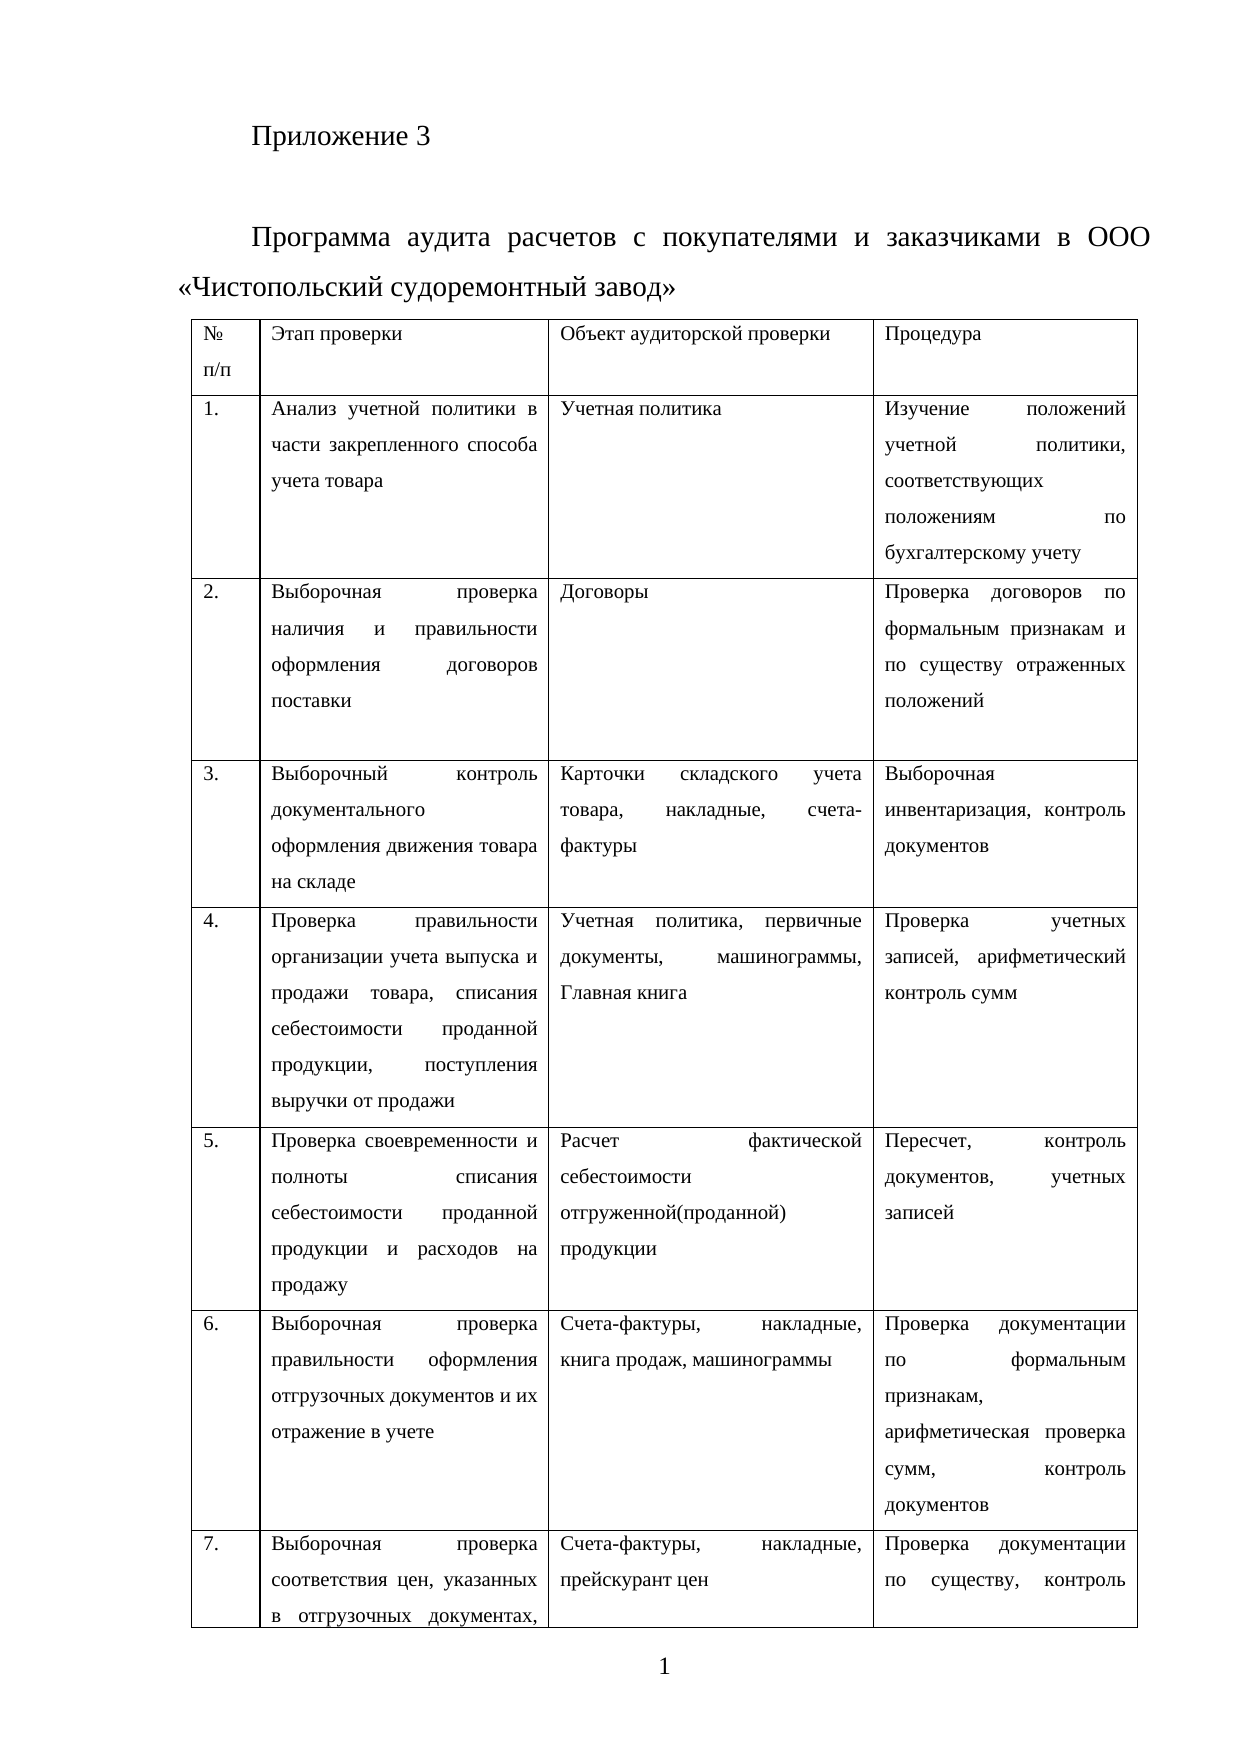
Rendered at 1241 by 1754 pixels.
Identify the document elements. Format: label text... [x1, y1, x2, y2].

text Программа аудита расчетов с покупателями и заказчиками в ООО «Чистопольский судоремонтный завод» [177, 219, 1152, 303]
table_cell Проверка учетных записей, арифметический контроль сумм [874, 908, 1137, 1127]
table_header № п/п [192, 320, 259, 395]
table_header Процедура [874, 320, 1137, 395]
table_cell 2. [192, 579, 259, 759]
table_cell Анализ учетной политики в части закрепленного способа учета товара [261, 396, 548, 578]
table_cell 1. [192, 396, 259, 578]
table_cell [261, 1531, 548, 1627]
table_cell Карточки складского учета товара, накладные, счета-фактуры [549, 761, 873, 907]
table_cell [549, 1531, 873, 1627]
table_header Этап проверки [261, 320, 548, 395]
table_cell Проверка правильности организации учета выпуска и продажи товара, списания себестоимости проданной продукции, поступления выручки от продажи [261, 908, 548, 1127]
table_cell Расчет фактической себестоимости отгруженной(проданной) продукции [549, 1128, 873, 1310]
table_cell 3. [192, 761, 259, 907]
table_cell Выборочная инвентаризация, контроль документов [874, 761, 1137, 907]
table_cell 6. [192, 1311, 259, 1530]
table_cell 4. [192, 908, 259, 1127]
table_cell Учетная политика, первичные документы, машинограммы, Главная книга [549, 908, 873, 1127]
table_cell Изучение положений учетной политики, соответствующих положениям по бухгалтерскому учету [874, 396, 1137, 578]
table_cell Договоры [549, 579, 873, 759]
table_cell 7. [192, 1531, 259, 1627]
table_header Объект аудиторской проверки [549, 320, 873, 395]
table_cell 5. [192, 1128, 259, 1310]
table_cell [874, 1531, 1137, 1627]
text Приложение 3 [177, 118, 1152, 152]
table_cell Выборочная проверка наличия и правильности оформления договоров поставки [261, 579, 548, 759]
table_cell Счета-фактуры, накладные, книга продаж, машинограммы [549, 1311, 873, 1530]
table_cell Выборочная проверка правильности оформления отгрузочных документов и их отражение в учете [261, 1311, 548, 1530]
table_cell Проверка своевременности и полноты списания себестоимости проданной продукции и расходов на продажу [261, 1128, 548, 1310]
table_cell Учетная политика [549, 396, 873, 578]
table_cell Пересчет, контроль документов, учетных записей [874, 1128, 1137, 1310]
table_cell Выборочный контроль документального оформления движения товара на складе [261, 761, 548, 907]
table_cell Проверка документации по формальным признакам, арифметическая проверка сумм, контроль документов [874, 1311, 1137, 1530]
table_cell Проверка договоров по формальным признакам и по существу отраженных положений [874, 579, 1137, 759]
